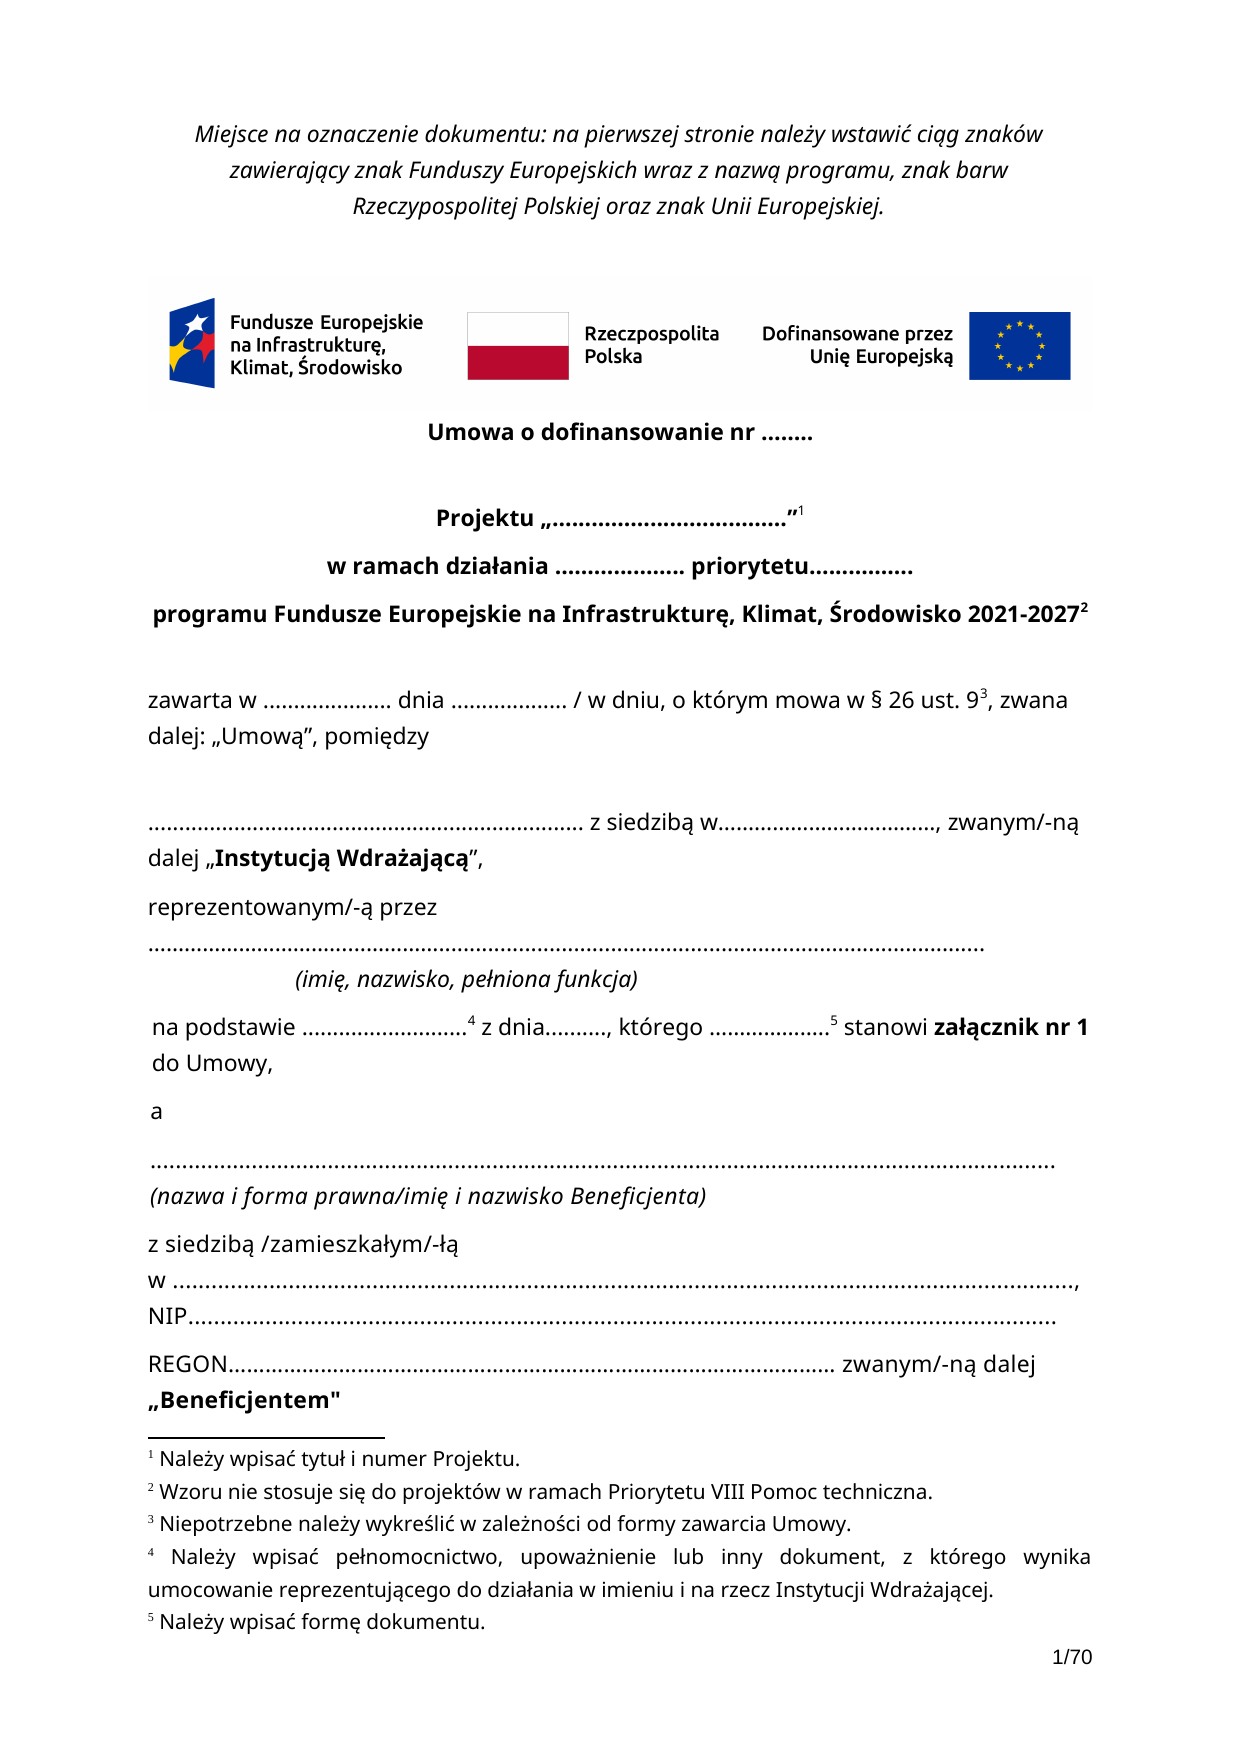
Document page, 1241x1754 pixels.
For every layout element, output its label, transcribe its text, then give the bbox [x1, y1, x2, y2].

title w ramach działania .................... priorytetu................ [148, 550, 1092, 581]
title Projektu „....................................” [148, 502, 1092, 533]
text na podstawie ........................... z dnia.........., którego ……………….. stanowi załącznik nr 1 do Umowy, [152, 1011, 1092, 1078]
text ............................................................................................................................................... (nazwa i forma prawna/imię i nazwisko Beneficjenta) [150, 1144, 1092, 1211]
title Miejsce na oznaczenie dokumentu: na pierwszej stronie należy wstawić ciąg znaków zawierający znak Funduszy Europejskich wraz z nazwą programu, znak barw Rzeczypospolitej Polskiej oraz znak Unii Europejskiej. [148, 118, 1092, 221]
text ....................................................................... z siedzibą w………………………………, zwanym/-ną dalej „Instytucją Wdrażającą”, [148, 806, 1092, 873]
picture [147, 276, 1093, 411]
title programu Fundusze Europejskie na Infrastrukturę, Klimat, Środowisko 2021-2027 [148, 598, 1092, 630]
text z siedzibą /zamieszkałym/-łą w ............................................................................................................................................, NIP....................................................................................................................................... [148, 1228, 1092, 1331]
title Umowa o dofinansowanie nr …….. [148, 411, 1092, 447]
text zawarta w ..................... dnia ................... / w dniu, o którym mowa w § 26 ust. 9, zwana dalej: „Umową”, pomiędzy [148, 684, 1092, 752]
text a [150, 1095, 1092, 1127]
text REGON……………………………………………………………………………………… zwanym/-ną dalej „Beneficjentem" [148, 1348, 1092, 1416]
text reprezentowanym/-ą przez …………………………......…………......................................................................................... (imię, nazwisko, pełniona funkcja) [148, 891, 1092, 994]
